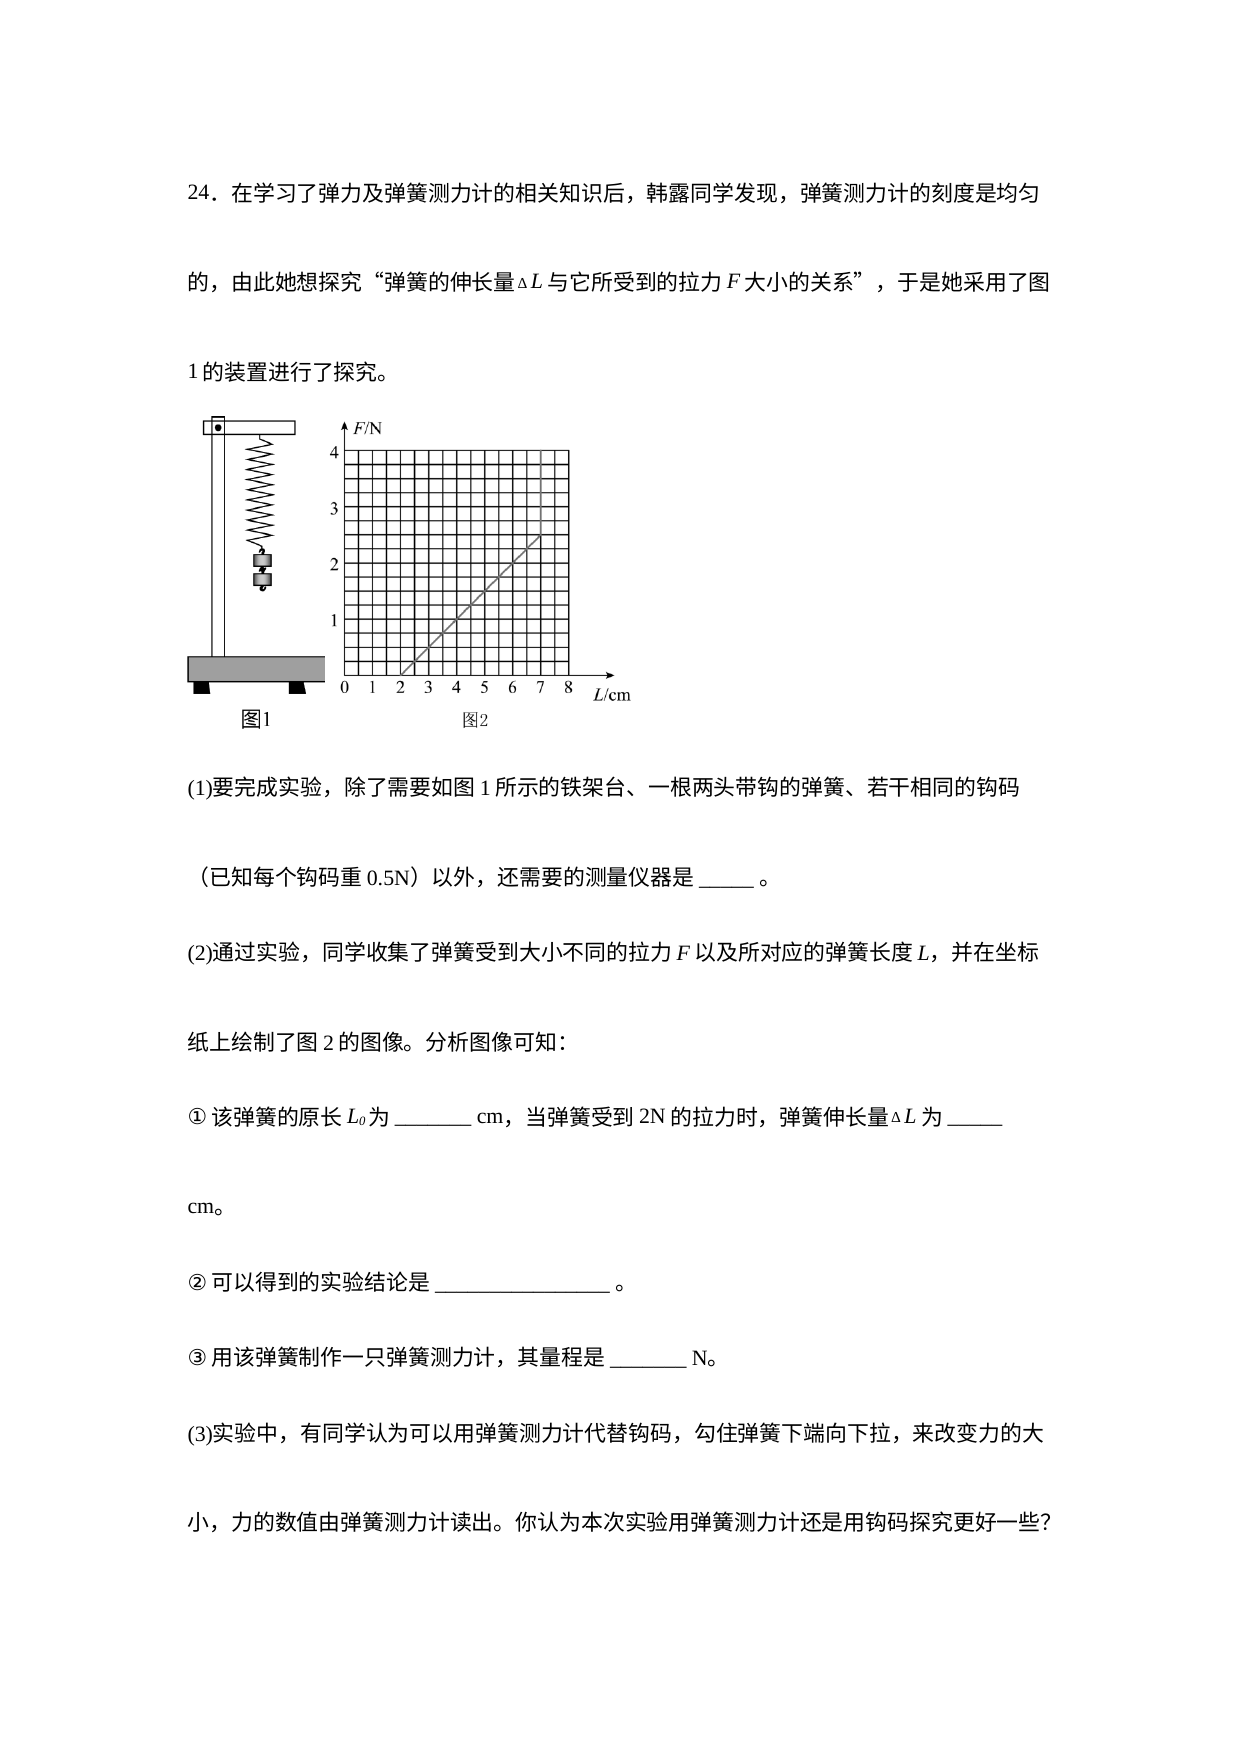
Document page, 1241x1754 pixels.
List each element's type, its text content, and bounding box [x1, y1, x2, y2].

text (2)通过实验，同学收集了弹簧受到大小不同的拉力F以及所对应的弹簧长度L，并在坐标纸上绘制了图2的图像。分析图像可知： [187, 921, 1053, 1070]
text ③用该弹簧制作一只弹簧测力计，其量程是 _______ N。 [187, 1326, 1053, 1386]
text (1)要完成实验，除了需要如图1所示的铁架台、一根两头带钩的弹簧、若干相同的钩码（已知每个钩码重0.5N）以外，还需要的测量仪器是 _____ 。 [187, 756, 1053, 905]
text ②可以得到的实验结论是 ________________ 。 [187, 1251, 1053, 1310]
text ①该弹簧的原长L0为 _______ cm，当弹簧受到2N的拉力时，弹簧伸长量L为 _____ cm。 [187, 1086, 1053, 1235]
text 24．在学习了弹力及弹簧测力计的相关知识后，韩露同学发现，弹簧测力计的刻度是均匀的，由此她想探究“弹簧的伸长量L与它所受到的拉力F大小的关系”，于是她采用了图1的装置进行了探究。 [187, 162, 1053, 400]
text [187, 1402, 1053, 1551]
